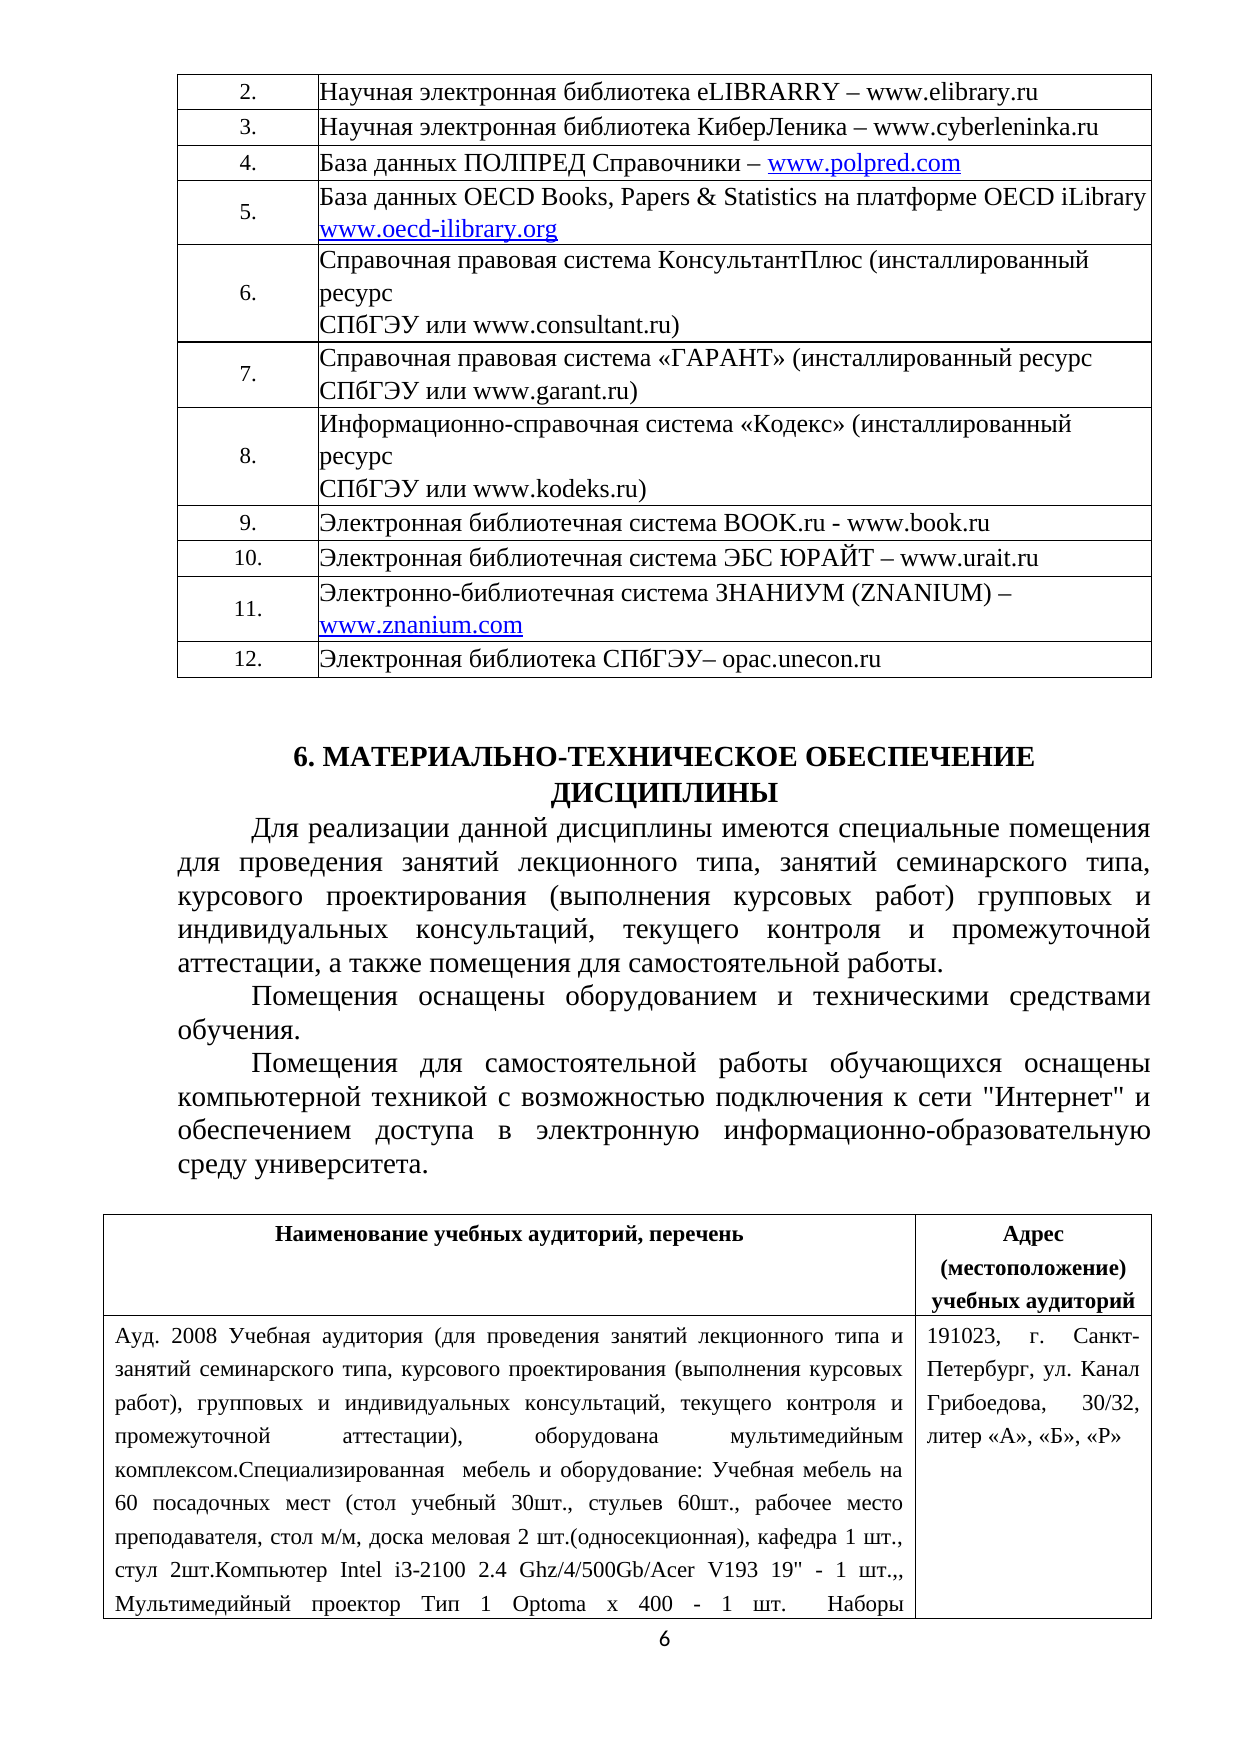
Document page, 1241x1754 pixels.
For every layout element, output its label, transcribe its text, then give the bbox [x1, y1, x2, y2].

table_cell Информационно-справочная система «Кодекс» (инсталлированный ресурс СПбГЭУ или www.kodeks.ru) [319, 408, 1151, 505]
table_cell Электронно-библиотечная система ЗНАНИУМ (ZNANIUM) – www.znanium.com [319, 577, 1151, 641]
table_cell 3. [178, 110, 318, 145]
table_header Наименование учебных аудиторий, перечень [104, 1215, 915, 1315]
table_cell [104, 1316, 915, 1618]
table_cell Справочная правовая система КонсультантПлюс (инсталлированный ресурс СПбГЭУ или www.consultant.ru) [319, 245, 1151, 341]
table_cell 2. [178, 75, 318, 109]
table_cell Электронная библиотечная система BOOK.ru - www.book.ru [319, 506, 1151, 540]
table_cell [916, 1316, 1151, 1618]
table_cell База данных OECD Books, Papers & Statistics на платформе OECD iLibrary www.oecd-ilibrary.org [319, 181, 1151, 243]
table_cell 12. [178, 642, 318, 677]
text Помещения оснащены оборудованием и техническими средствами обучения. [177, 979, 1152, 1046]
table_cell Научная электронная библиотека КиберЛеника – www.cyberleninka.ru [319, 110, 1151, 145]
text Для реализации данной дисциплины имеются специальные помещения для проведения занятий лекционного типа, занятий семинарского типа, курсового проектирования (выполнения курсовых работ) групповых и индивидуальных консультаций, текущего контроля и промежуточной аттестации, а также помещения для самостоятельной работы. [177, 811, 1152, 979]
table_cell 5. [178, 181, 318, 243]
table_cell Справочная правовая система «ГАРАНТ» (инсталлированный ресурс СПбГЭУ или www.garant.ru) [319, 343, 1151, 407]
table_cell Научная электронная библиотека eLIBRARRY – www.elibrary.ru [319, 75, 1151, 109]
table_cell 7. [178, 343, 318, 407]
subtitle 6. МАТЕРИАЛЬНО-ТЕХНИЧЕСКОЕ ОБЕСПЕЧЕНИЕ ДИСЦИПЛИНЫ [177, 739, 1152, 808]
table_cell Электронная библиотека СПбГЭУ– opac.unecon.ru [319, 642, 1151, 677]
table_header Адрес (местоположение) учебных аудиторий [916, 1215, 1151, 1315]
table_cell Электронная библиотечная система ЭБС ЮРАЙТ – www.urait.ru [319, 541, 1151, 576]
table_cell 4. [178, 146, 318, 180]
table_cell 9. [178, 506, 318, 540]
table_cell База данных ПОЛПРЕД Справочники – www.polpred.com [319, 146, 1151, 180]
table_cell 8. [178, 408, 318, 505]
table_cell 10. [178, 541, 318, 576]
table_cell 6. [178, 245, 318, 341]
text Помещения для самостоятельной работы обучающихся оснащены компьютерной техникой с возможностью подключения к сети "Интернет" и обеспечением доступа в электронную информационно-образовательную среду университета. [177, 1046, 1152, 1180]
table_cell 11. [178, 577, 318, 641]
